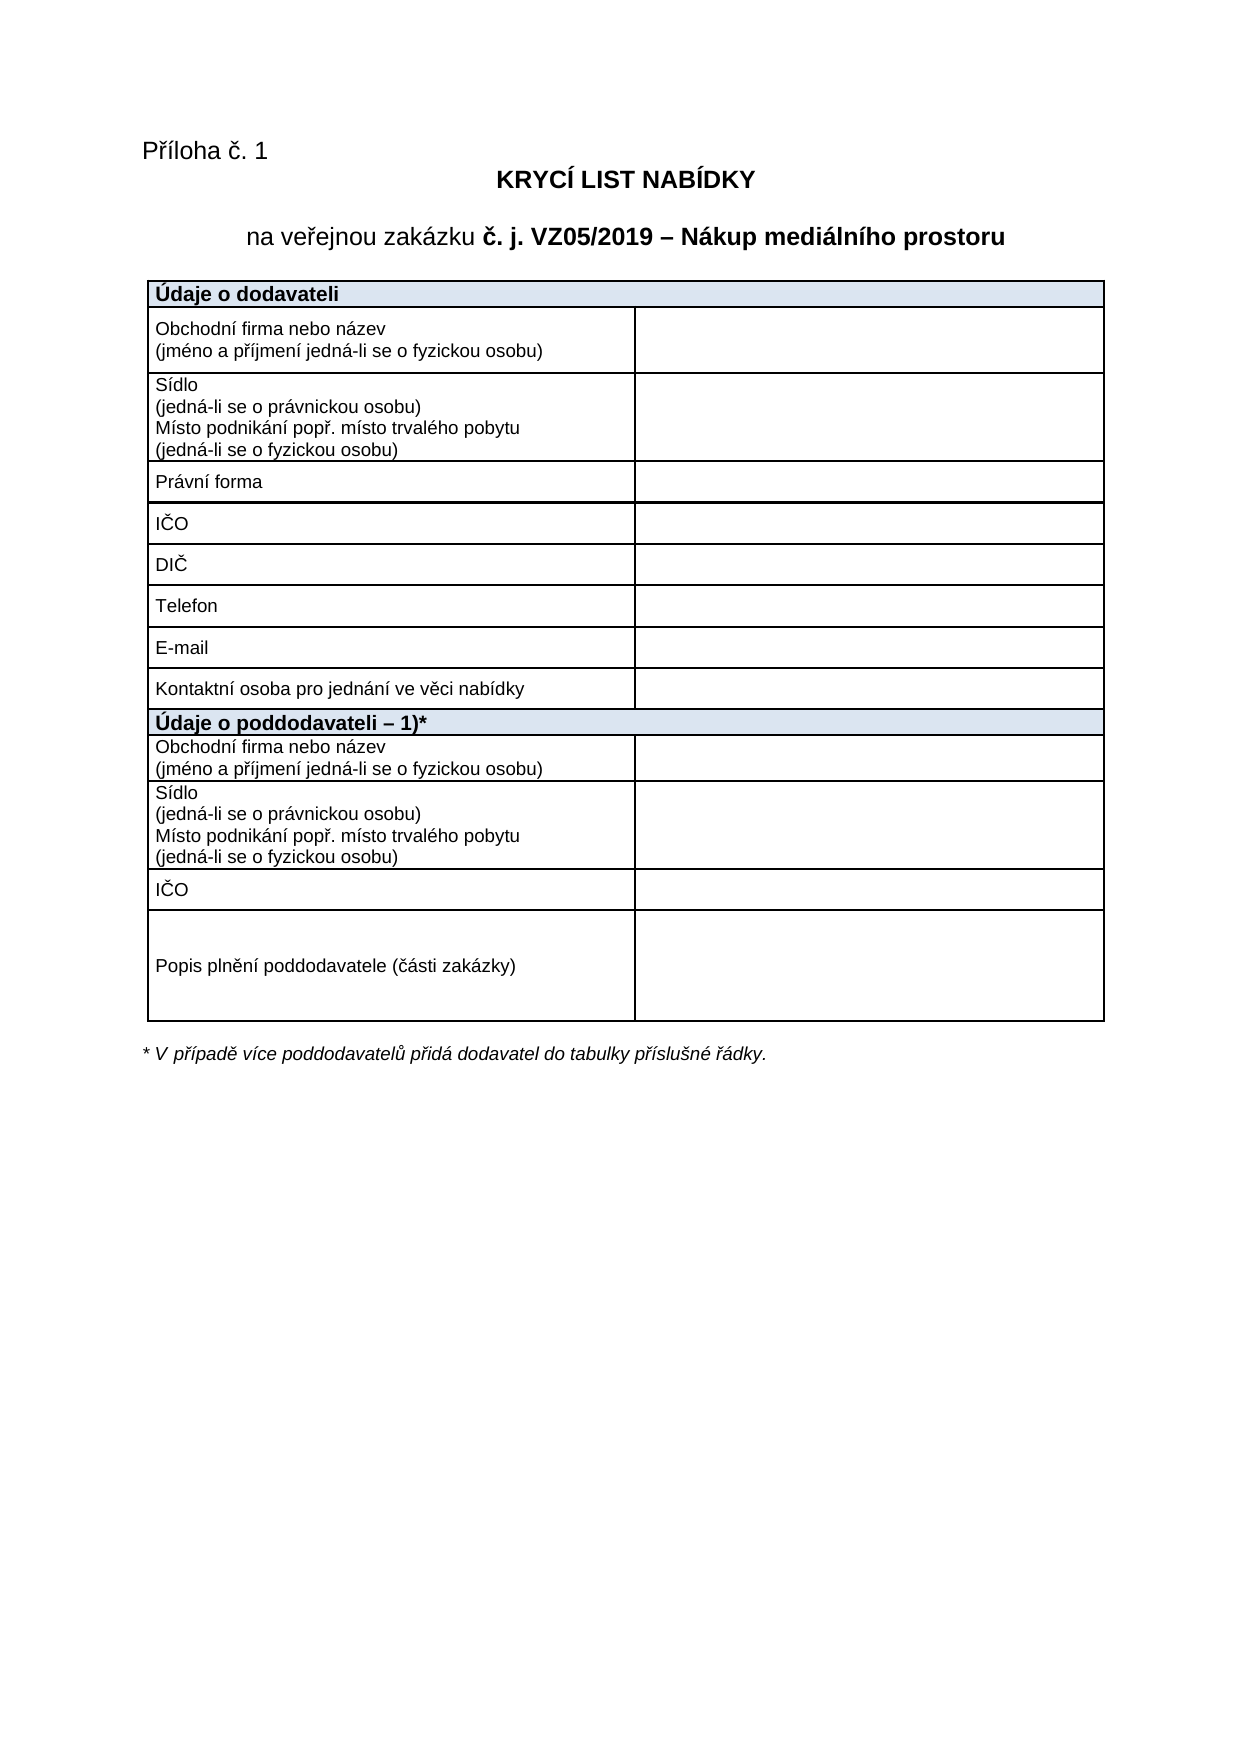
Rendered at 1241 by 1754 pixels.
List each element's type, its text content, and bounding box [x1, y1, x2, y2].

table_cell [636, 669, 1103, 708]
text KRYCÍ LIST NABÍDKY [142, 164, 1110, 193]
table_cell [636, 870, 1103, 909]
table_cell Obchodní firma nebo název (jméno a příjmení jedná-li se o fyzickou osobu) [149, 308, 634, 372]
table_cell [636, 308, 1103, 372]
table_cell [636, 586, 1103, 626]
table_cell IČO [149, 870, 634, 909]
table_cell [636, 504, 1103, 543]
table_cell [636, 736, 1103, 779]
text * V případě více poddodavatelů přidá dodavatel do tabulky příslušné řádky. [142, 1043, 1110, 1065]
table_cell E-mail [149, 628, 634, 667]
table_cell Obchodní firma nebo název (jméno a příjmení jedná-li se o fyzickou osobu) [149, 736, 634, 779]
table_cell Údaje o poddodavateli – 1)* [149, 710, 1103, 734]
table_cell [636, 462, 1103, 501]
table_cell [636, 628, 1103, 667]
table_cell Kontaktní osoba pro jednání ve věci nabídky [149, 669, 634, 708]
table_cell Sídlo (jedná-li se o právnickou osobu) Místo podnikání popř. místo trvalého pobytu (jedná-li se o fyzickou osobu) [149, 374, 634, 460]
table_header Údaje o dodavateli [149, 282, 1103, 306]
table_cell [636, 374, 1103, 460]
table_cell Právní forma [149, 462, 634, 501]
table_cell Telefon [149, 586, 634, 626]
table_cell [636, 782, 1103, 868]
table_cell IČO [149, 504, 634, 543]
table_cell [636, 545, 1103, 584]
table_cell [636, 911, 1103, 1019]
table_cell Popis plnění poddodavatele (části zakázky) [149, 911, 634, 1019]
table_cell DIČ [149, 545, 634, 584]
text Příloha č. 1 [142, 136, 1110, 164]
text na veřejnou zakázku č. j. VZ05/2019 – Nákup mediálního prostoru [142, 222, 1110, 251]
table_cell Sídlo (jedná-li se o právnickou osobu) Místo podnikání popř. místo trvalého pobytu (jedná-li se o fyzickou osobu) [149, 782, 634, 868]
